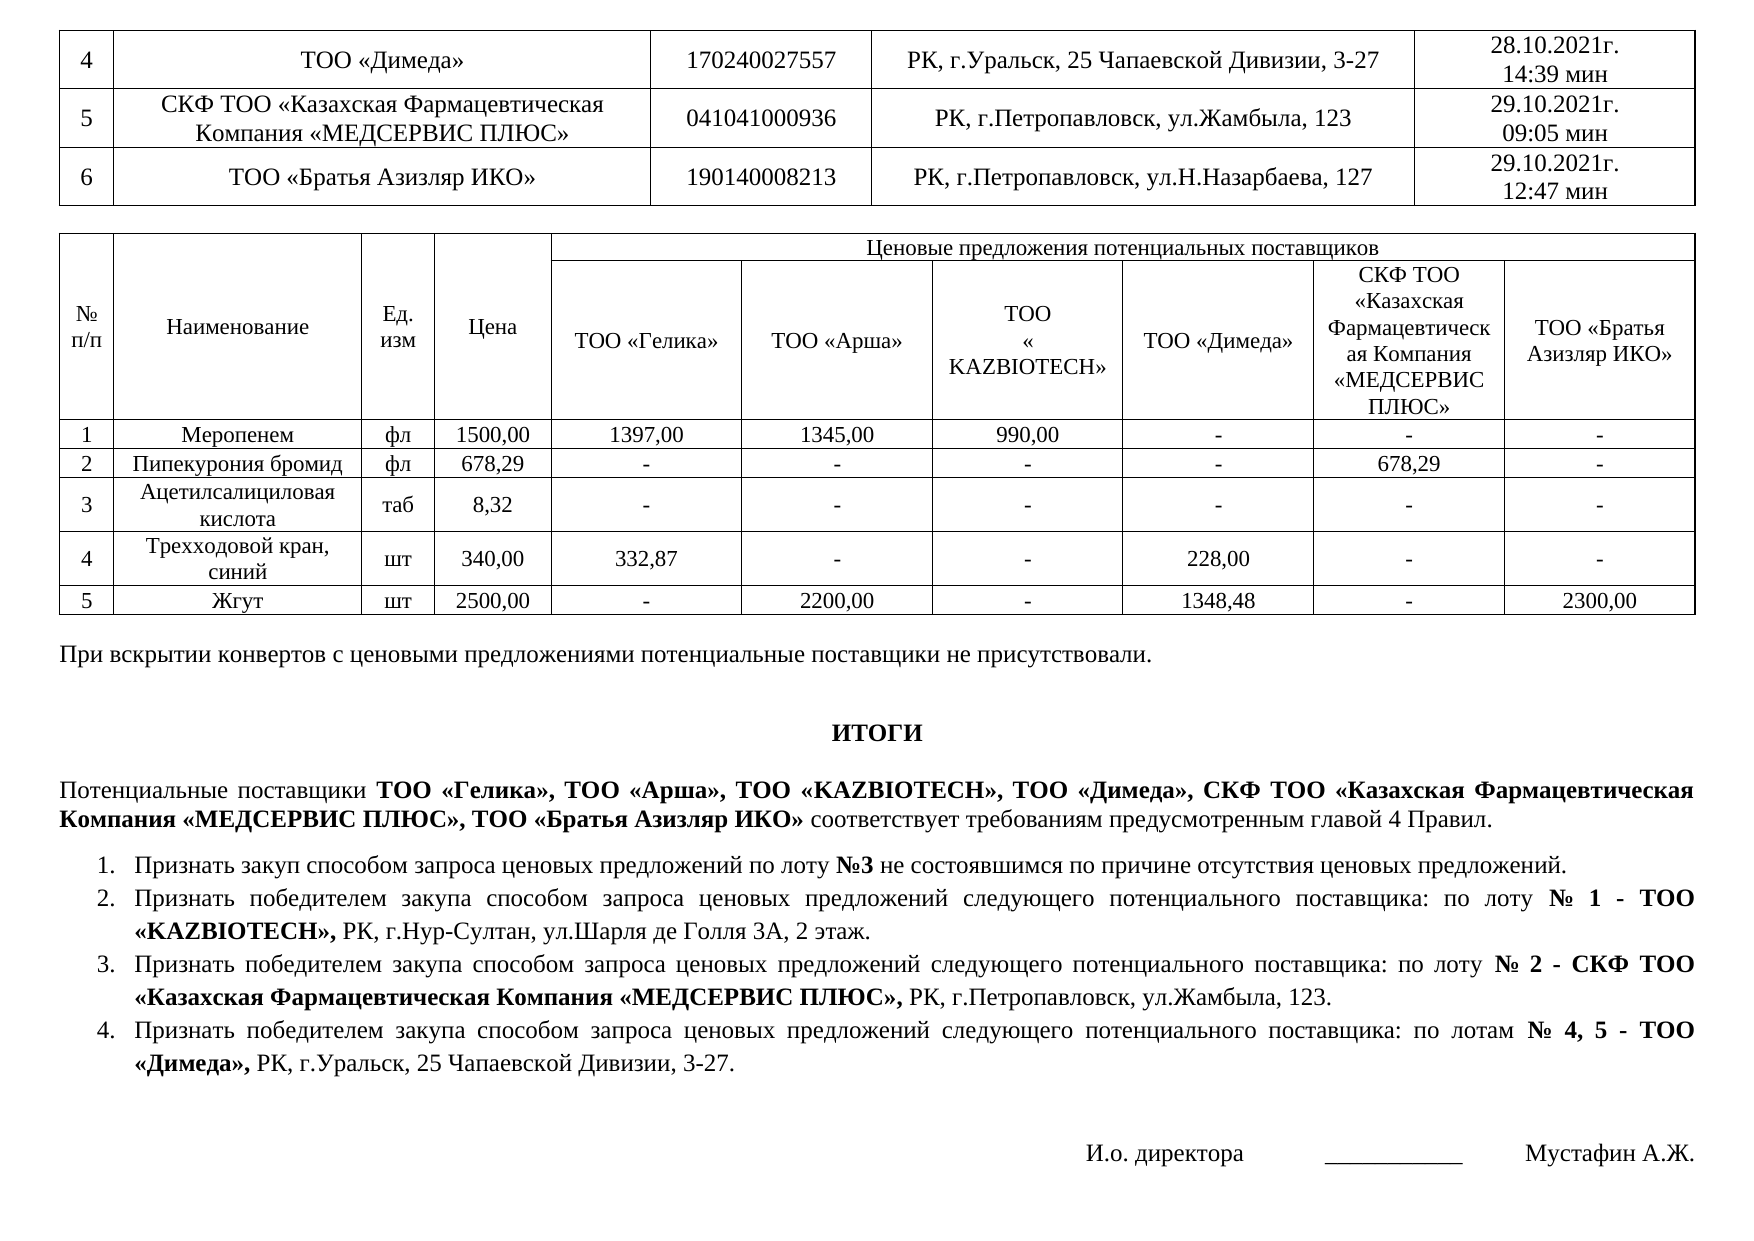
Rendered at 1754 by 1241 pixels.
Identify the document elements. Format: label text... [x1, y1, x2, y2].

table_cell Пипекурония бромид [114, 449, 361, 477]
table_cell 2 [60, 449, 113, 477]
table_cell 678,29 [435, 449, 551, 477]
table_cell 190140008213 [651, 148, 871, 205]
table_cell - [742, 478, 932, 531]
list Признать победителем закупа способом запроса ценовых предложений следующего потенциального поставщика: по лоту № 2 - СКФ ТОО «Казахская Фармацевтическая Компания «МЕДСЕРВИС ПЛЮС», РК, г.Петропавловск, ул.Жамбыла, 123. [97, 949, 1695, 1011]
table_header Цена [435, 234, 551, 419]
table_cell фл [362, 420, 434, 448]
table_cell 340,00 [435, 532, 551, 585]
table_cell 170240027557 [651, 31, 871, 88]
table_cell ТОО «KAZBIOTECH» [933, 261, 1122, 419]
table_cell 29.10.2021г. 12:47 мин [1415, 148, 1694, 205]
table_cell - [1123, 420, 1313, 448]
table_cell Жгут [114, 586, 361, 614]
table_cell 228,00 [1123, 532, 1313, 585]
table_header Ценовые предложения потенциальных поставщиков [552, 234, 1694, 260]
list Признать закуп способом запроса ценовых предложений по лоту №3 не состоявшимся по причине отсутствия ценовых предложений. [97, 850, 1695, 878]
table_cell РК, г.Петропавловск, ул.Н.Назарбаева, 127 [872, 148, 1414, 205]
table_cell ТОО «Братья Азизляр ИКО» [114, 148, 650, 205]
table_cell - [1314, 478, 1504, 531]
table_cell 3 [60, 478, 113, 531]
table_cell 2500,00 [435, 586, 551, 614]
table_cell 041041000936 [651, 89, 871, 147]
table_header Наименование [114, 234, 361, 419]
table_cell - [552, 586, 741, 614]
table_cell 5 [60, 89, 113, 147]
table_cell шт [362, 532, 434, 585]
table_cell ТОО «Димеда» [114, 31, 650, 88]
table_cell - [742, 532, 932, 585]
table_cell - [933, 532, 1122, 585]
text ИТОГИ [59, 718, 1695, 747]
table_cell шт [362, 586, 434, 614]
table_cell - [1505, 532, 1694, 585]
table_cell 1345,00 [742, 420, 932, 448]
table_cell - [1505, 478, 1694, 531]
table_cell - [1123, 449, 1313, 477]
table_cell 990,00 [933, 420, 1122, 448]
table_cell СКФ ТОО «Казахская Фармацевтическая Компания «МЕДСЕРВИС ПЛЮС» [114, 89, 650, 147]
table_cell 1348,48 [1123, 586, 1313, 614]
table_cell ТОО «Гелика» [552, 261, 741, 419]
table_cell Меропенем [114, 420, 361, 448]
table_cell ТОО «Арша» [742, 261, 932, 419]
table_cell 28.10.2021г. 14:39 мин [1415, 31, 1694, 88]
table_header № п/п [60, 234, 113, 419]
table_cell - [933, 586, 1122, 614]
text При вскрытии конвертов с ценовыми предложениями потенциальные поставщики не присутствовали. [59, 639, 1695, 668]
table_cell 1 [60, 420, 113, 448]
table_cell фл [362, 449, 434, 477]
table_cell 6 [60, 148, 113, 205]
table_cell - [933, 449, 1122, 477]
table_cell - [552, 449, 741, 477]
table_cell 678,29 [1314, 449, 1504, 477]
table_cell СКФ ТОО «Казахская Фармацевтическая Компания «МЕДСЕРВИС ПЛЮС» [1314, 261, 1504, 419]
table_cell 29.10.2021г. 09:05 мин [1415, 89, 1694, 147]
table_cell ТОО «Димеда» [1123, 261, 1313, 419]
table_cell 5 [60, 586, 113, 614]
table_cell - [1505, 420, 1694, 448]
table_cell РК, г.Уральск, 25 Чапаевской Дивизии, 3-27 [872, 31, 1414, 88]
table_cell - [1314, 532, 1504, 585]
table_cell - [1123, 478, 1313, 531]
text Потенциальные поставщики ТОО «Гелика», ТОО «Арша», ТОО «KAZBIOTECH», ТОО «Димеда», СКФ ТОО «Казахская Фармацевтическая Компания «МЕДСЕРВИС ПЛЮС», ТОО «Братья Азизляр ИКО» соответствует требованиям предусмотренным главой 4 Правил. [59, 776, 1695, 833]
list Признать победителем закупа способом запроса ценовых предложений следующего потенциального поставщика: по лоту № 1 - ТОО «KAZBIOTECH», РК, г.Нур-Султан, ул.Шарля де Голля 3А, 2 этаж. [97, 883, 1695, 944]
table_cell 2300,00 [1505, 586, 1694, 614]
table_cell - [552, 478, 741, 531]
table_cell 4 [60, 31, 113, 88]
table_header Ед. изм [362, 234, 434, 419]
table_cell 1500,00 [435, 420, 551, 448]
table_cell ТОО «Братья Азизляр ИКО» [1505, 261, 1694, 419]
table_cell таб [362, 478, 434, 531]
table_cell 8,32 [435, 478, 551, 531]
text И.о. директора ___________ Мустафин А.Ж. [59, 1138, 1695, 1167]
table_cell - [1314, 420, 1504, 448]
table_cell 4 [60, 532, 113, 585]
table_cell - [1314, 586, 1504, 614]
table_cell - [1505, 449, 1694, 477]
table_cell Трехходовой кран, синий [114, 532, 361, 585]
table_cell - [742, 449, 932, 477]
table_cell - [933, 478, 1122, 531]
list Признать победителем закупа способом запроса ценовых предложений следующего потенциального поставщика: по лотам № 4, 5 - ТОО «Димеда», РК, г.Уральск, 25 Чапаевской Дивизии, 3-27. [97, 1015, 1695, 1077]
table_cell 1397,00 [552, 420, 741, 448]
table_cell 332,87 [552, 532, 741, 585]
table_cell 2200,00 [742, 586, 932, 614]
table_cell РК, г.Петропавловск, ул.Жамбыла, 123 [872, 89, 1414, 147]
table_cell Ацетилсалициловая кислота [114, 478, 361, 531]
